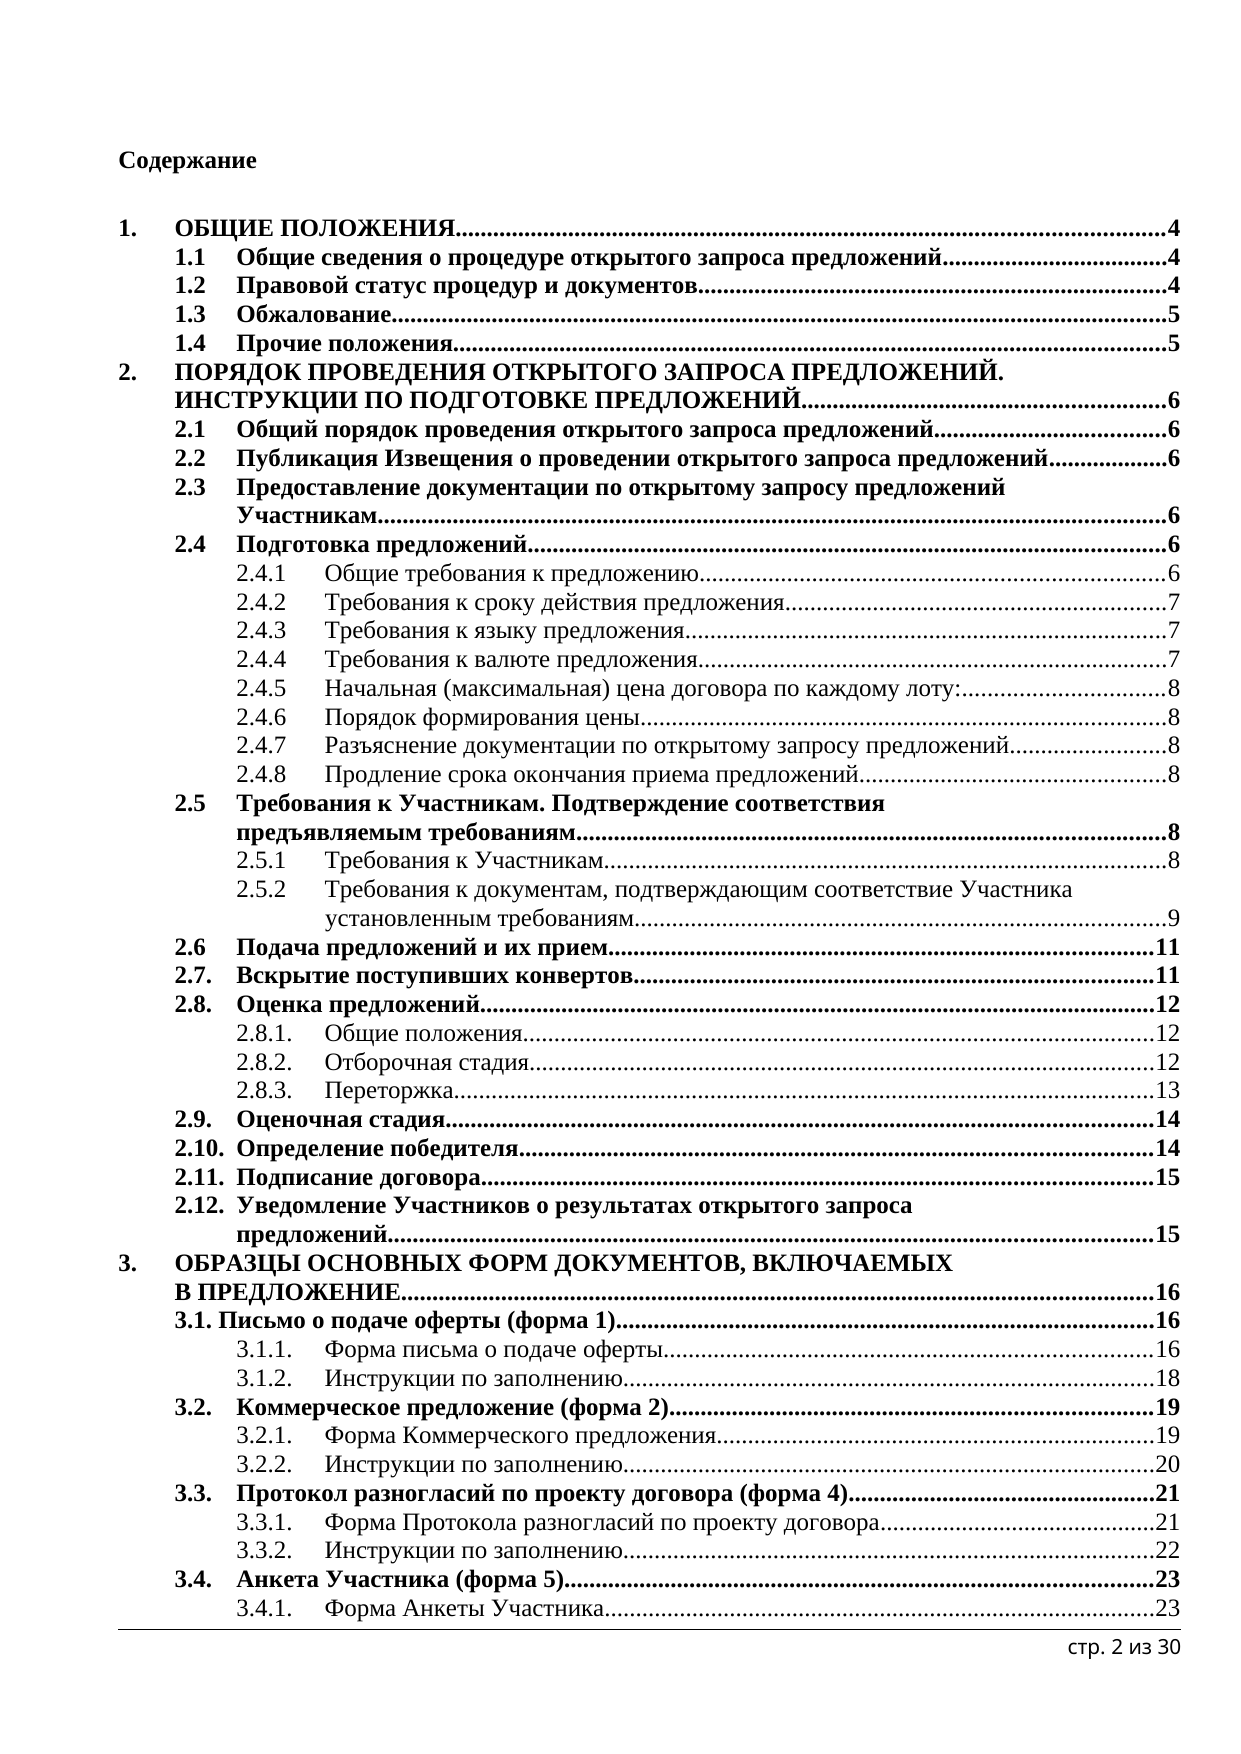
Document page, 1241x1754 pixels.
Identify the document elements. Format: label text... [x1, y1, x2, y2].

text 3.3.1. Форма Протокола разногласий по проекту договора 21 [236, 1507, 1181, 1536]
text 2.4.3 Требования к языку предложения 7 [236, 616, 1181, 644]
text 2.4.4 Требования к валюте предложения 7 [236, 644, 1181, 673]
text 3.2.1. Форма Коммерческого предложения 19 [236, 1421, 1181, 1449]
text 2.11. Подписание договора 15 [174, 1162, 1063, 1191]
text 3.3.2. Инструкции по заполнению 22 [236, 1536, 1181, 1564]
text 2.12. Уведомление Участников о результатах открытого запроса предложений 15 [174, 1191, 1063, 1248]
text 2.9. Оценочная стадия 14 [174, 1104, 1063, 1133]
text 2.4.5 Начальная (максимальная) цена договора по каждому лоту: 8 [236, 673, 1181, 702]
text 1. Общие положения 4 [118, 213, 1063, 242]
text 2.10. Определение победителя 14 [174, 1133, 1063, 1162]
text 2.8.1. Общие положения 12 [236, 1018, 1181, 1047]
text 2.1 Общий порядок проведения открытого запроса предложений 6 [174, 414, 1063, 443]
text 3.1.1. Форма письма о подаче оферты 16 [236, 1334, 1181, 1363]
text 1.2 Правовой статус процедур и документов 4 [174, 271, 1063, 299]
text 2.2 Публикация Извещения о проведении открытого запроса предложений 6 [174, 443, 1063, 472]
text 3.2.2. Инструкции по заполнению 20 [236, 1449, 1181, 1478]
text 2.6 Подача предложений и их прием 11 [174, 932, 1063, 961]
text 2. Порядок проведения открытого запроса предложений. Инструкции по подготовке предложений 6 [118, 357, 1063, 414]
text 2.5.2 Требования к документам, подтверждающим соответствие Участника установленным требованиям 9 [236, 874, 1181, 932]
text 2.4 Подготовка предложений 6 [174, 529, 1063, 558]
text 1.4 Прочие положения 5 [174, 328, 1063, 357]
text 3.1.2. Инструкции по заполнению 18 [236, 1363, 1181, 1392]
text 3.1. Письмо о подаче оферты (форма 1) 16 [174, 1306, 1063, 1334]
text 2.8. Оценка предложений 12 [174, 989, 1063, 1018]
text 2.4.1 Общие требования к предложению 6 [236, 558, 1181, 587]
text 3.4.1. Форма Анкеты Участника 23 [236, 1593, 1181, 1622]
text 3.2. Коммерческое предложение (форма 2) 19 [174, 1392, 1063, 1421]
text 2.3 Предоставление документации по открытому запросу предложений Участникам 6 [174, 472, 1063, 529]
text Содержание [118, 145, 1181, 174]
text 2.5 Требования к Участникам. Подтверждение соответствия предъявляемым требованиям 8 [174, 788, 1063, 846]
text 2.4.6 Порядок формирования цены 8 [236, 702, 1181, 731]
text 1.3 Обжалование 5 [174, 299, 1063, 328]
text 3. Образцы основных форм документов, включаемых в предложение 16 [118, 1248, 1063, 1306]
text 1.1 Общие сведения о процедуре открытого запроса предложений 4 [174, 242, 1063, 271]
text 2.4.7 Разъяснение документации по открытому запросу предложений 8 [236, 731, 1181, 759]
text 2.4.2 Требования к сроку действия предложения 7 [236, 587, 1181, 616]
text 2.7. Вскрытие поступивших конвертов 11 [174, 961, 1063, 989]
text 3.4. Анкета Участника (форма 5) 23 [174, 1564, 1063, 1593]
text 2.8.3. Переторжка 13 [236, 1076, 1181, 1104]
text 2.4.8 Продление срока окончания приема предложений 8 [236, 759, 1181, 788]
text 3.3. Протокол разногласий по проекту договора (форма 4) 21 [174, 1478, 1063, 1507]
text 2.8.2. Отборочная стадия 12 [236, 1047, 1181, 1076]
text 2.5.1 Требования к Участникам 8 [236, 846, 1181, 874]
